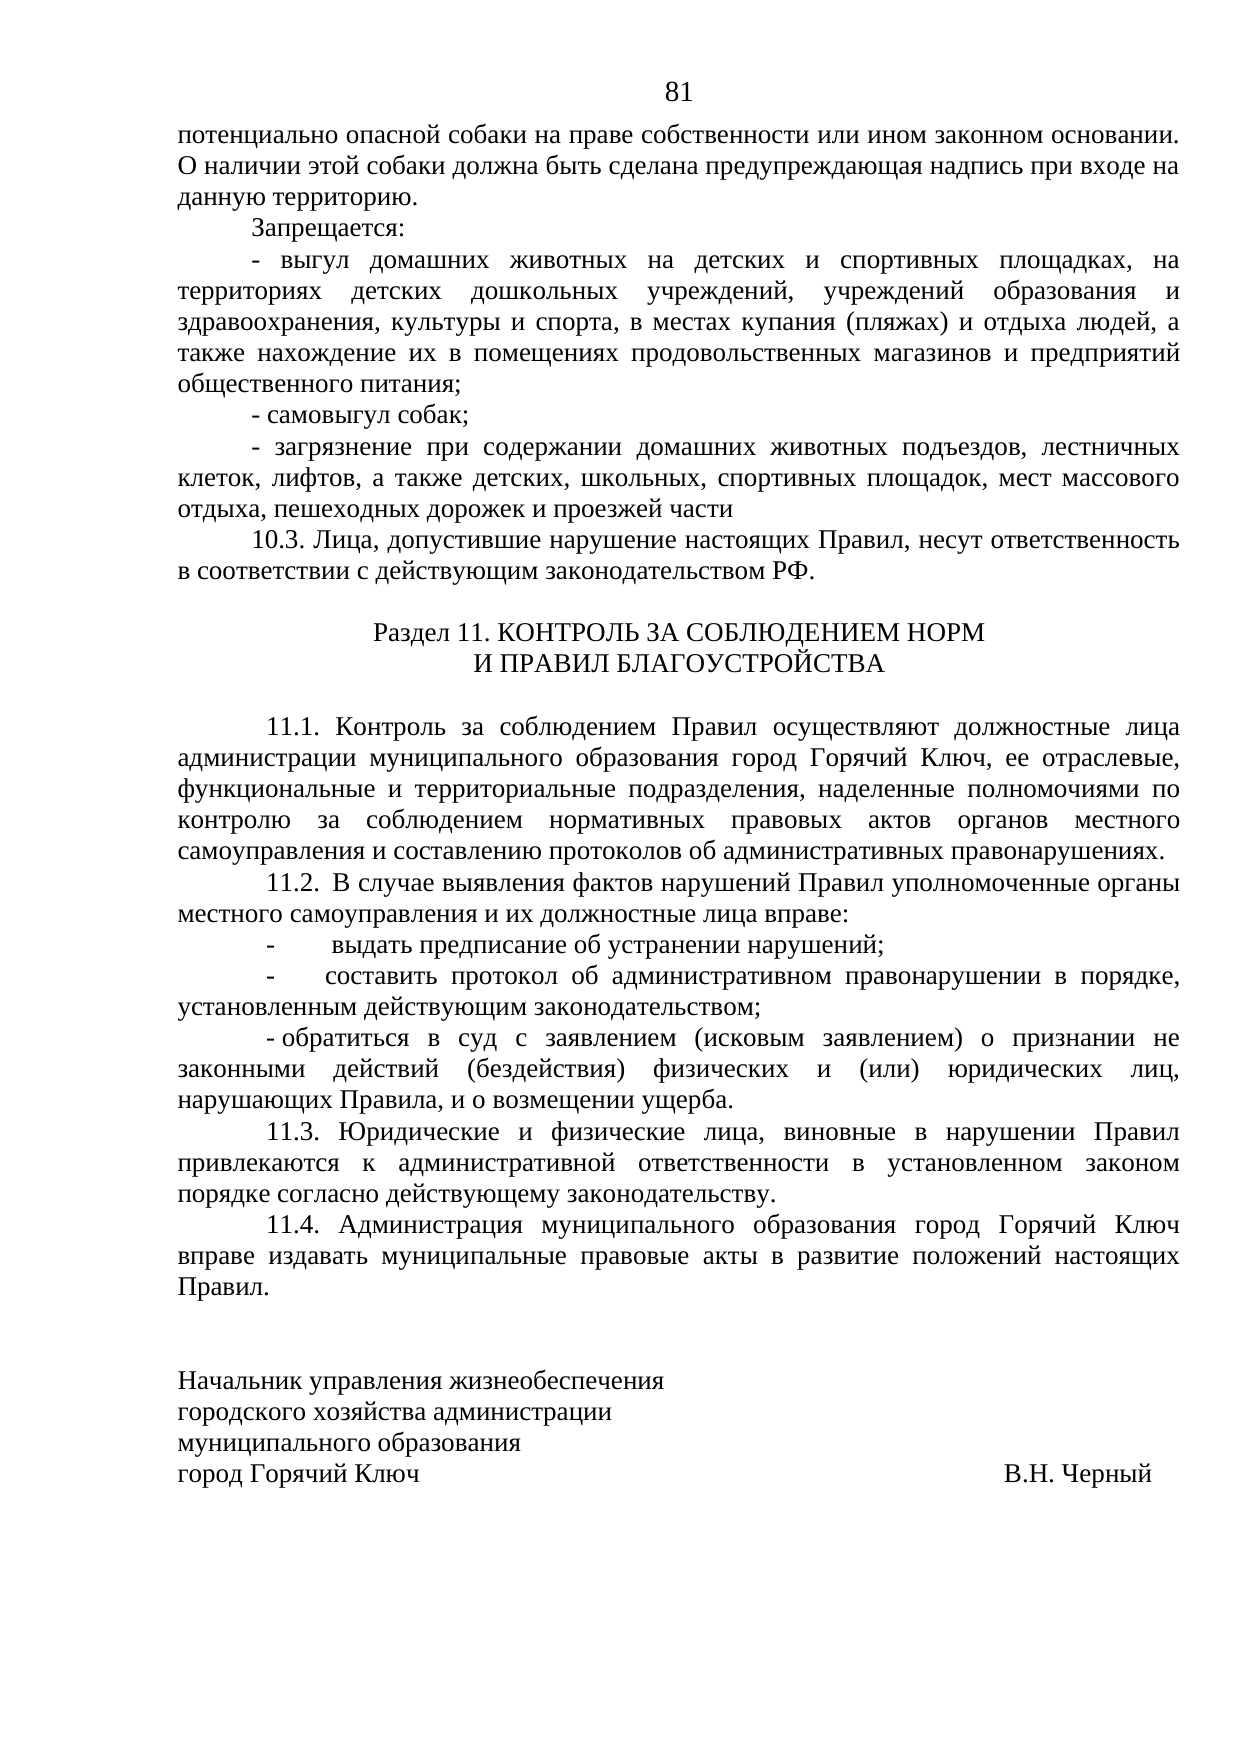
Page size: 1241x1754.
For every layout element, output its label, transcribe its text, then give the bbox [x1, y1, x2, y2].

text - обратиться в суд с заявлением (исковым заявлением) о признании не законными действий (бездействия) физических и (или) юридических лиц, нарушающих Правила, и о возмещении ущерба. [177, 1021, 1181, 1115]
text Раздел 11. КОНТРОЛЬ ЗА СОБЛЮДЕНИЕМ НОРМ [177, 616, 1181, 648]
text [177, 118, 1181, 212]
text 11.1. Контроль за соблюдением Правил осуществляют должностные лица администрации муниципального образования город Горячий Ключ, ее отраслевые, функциональные и территориальные подразделения, наделенные полномочиями по контролю за соблюдением нормативных правовых актов органов местного самоуправления и составлению протоколов об административных правонарушениях. [177, 710, 1181, 866]
text город Горячий Ключ В.Н. Черный [177, 1457, 1181, 1488]
text - выгул домашних животных на детских и спортивных площадках, на территориях детских дошкольных учреждений, учреждений образования и здравоохранения, культуры и спорта, в местах купания (пляжах) и отдыха людей, а также нахождение их в помещениях продовольственных магазинов и предприятий общественного питания; [177, 243, 1181, 398]
text 11.3. Юридические и физические лица, виновные в нарушении Правил привлекаются к административной ответственности в установленном законом порядке согласно действующему законодательству. [177, 1115, 1181, 1208]
text 11.2. В случае выявления фактов нарушений Правил уполномоченные органы местного самоуправления и их должностные лица вправе: [177, 866, 1181, 928]
text - самовыгул собак; [177, 398, 1181, 429]
text - загрязнение при содержании домашних животных подъездов, лестничных клеток, лифтов, а также детских, школьных, спортивных площадок, мест массового отдыха, пешеходных дорожек и проезжей части [177, 429, 1181, 523]
list составить протокол об административном правонарушении в порядке, установленным действующим законодательством; [177, 959, 1181, 1021]
list выдать предписание об устранении нарушений; [177, 928, 1181, 959]
text И ПРАВИЛ БЛАГОУСТРОЙСТВА [177, 648, 1181, 679]
text муниципального образования [177, 1426, 1181, 1457]
text 10.3. Лица, допустившие нарушение настоящих Правил, несут ответственность в соответствии с действующим законодательством РФ. [177, 523, 1181, 585]
text городского хозяйства администрации [177, 1395, 1181, 1426]
text Начальник управления жизнеобеспечения [177, 1364, 1181, 1395]
text Запрещается: [177, 212, 1181, 243]
text 11.4. Администрация муниципального образования город Горячий Ключ вправе издавать муниципальные правовые акты в развитие положений настоящих Правил. [177, 1208, 1181, 1302]
